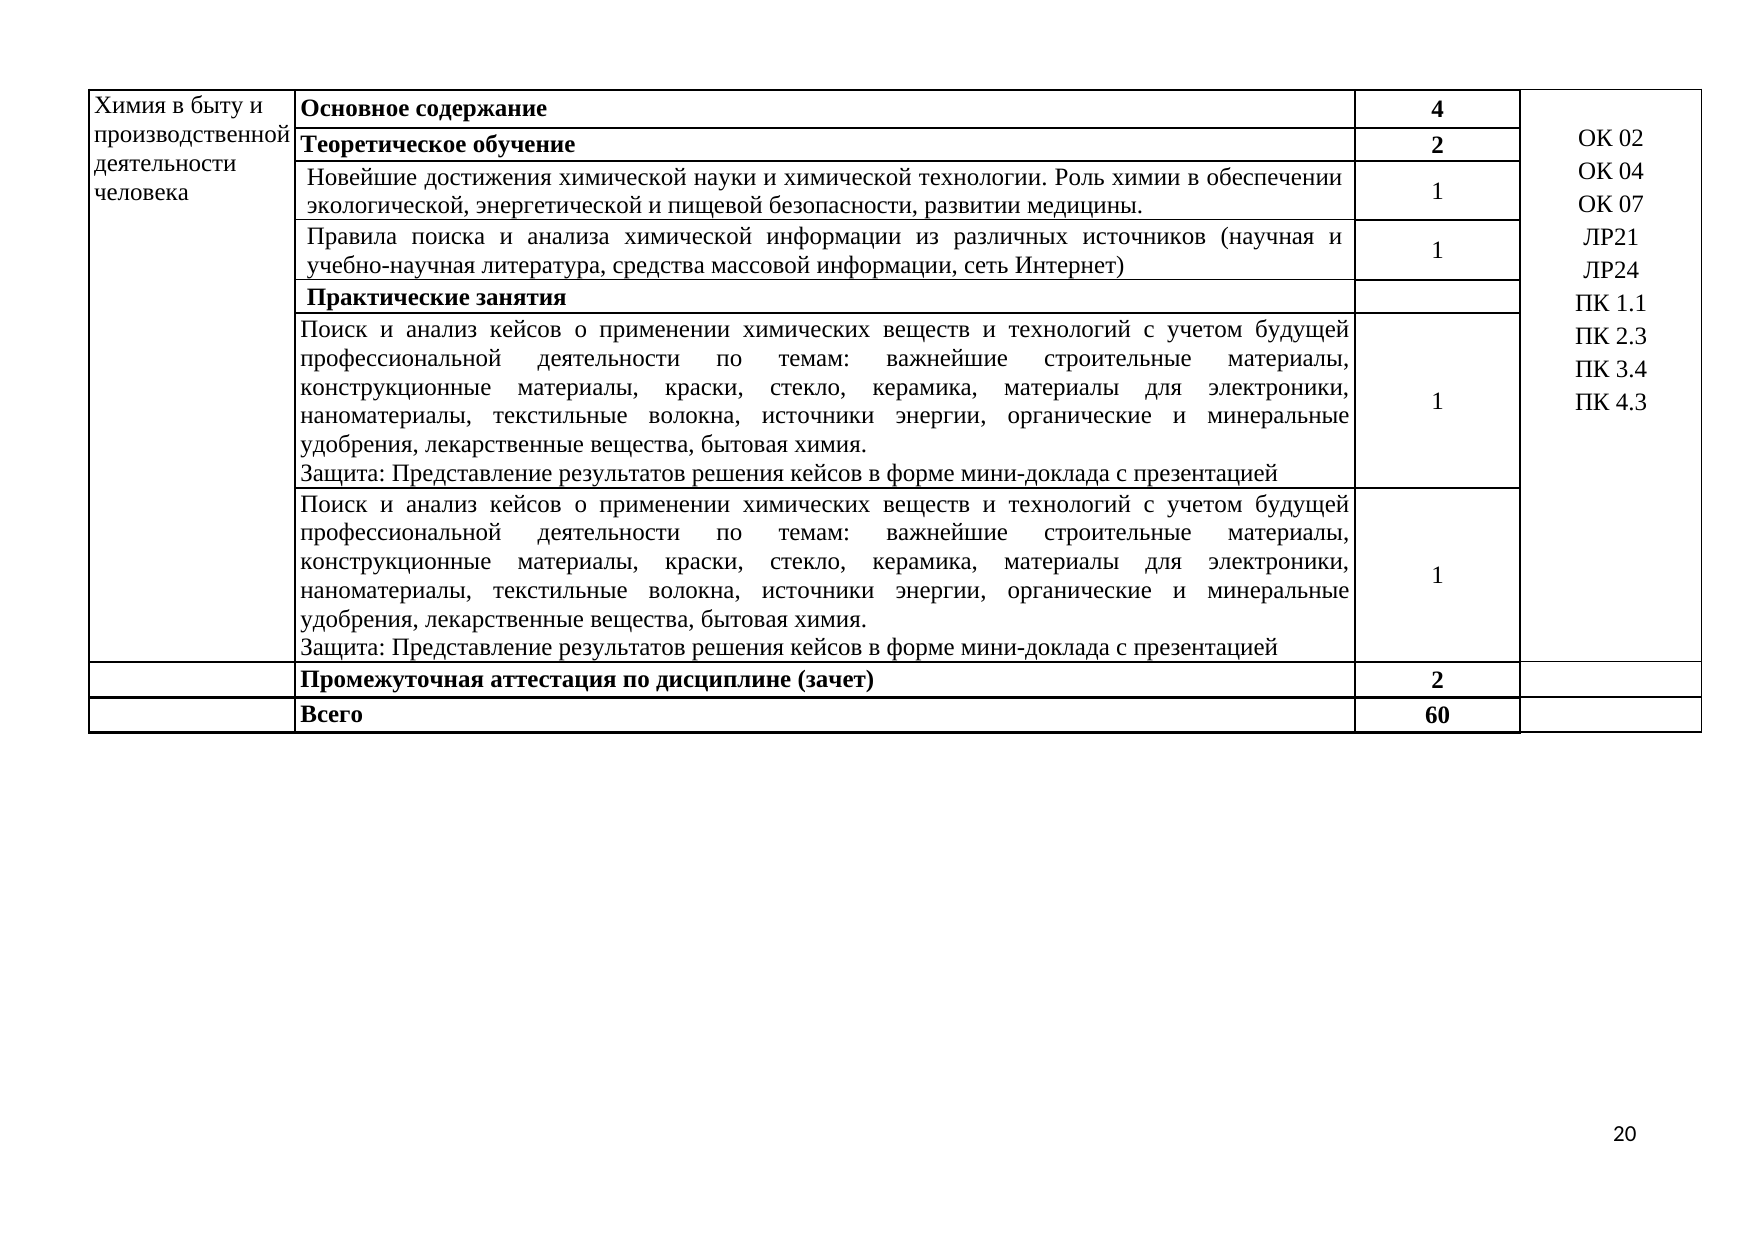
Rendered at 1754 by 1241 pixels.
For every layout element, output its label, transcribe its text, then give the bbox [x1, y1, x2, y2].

table_cell [1521, 662, 1701, 696]
table_cell Правила поиска и анализа химической информации из различных источников (научная и учебно-научная литература, средства массовой информации, сеть Интернет) [296, 220, 1354, 279]
table_cell Основное содержание [296, 91, 1354, 127]
table_cell Поиск и анализ кейсов о применении химических веществ и технологий с учетом будущей профессиональной деятельности по темам: важнейшие строительные материалы, конструкционные материалы, краски, стекло, керамика, материалы для электроники, наноматериалы, текстильные волокна, источники энергии, органические и минеральные удобрения, лекарственные вещества, бытовая химия. Защита: Представление результатов решения кейсов в форме мини-доклада с презентацией [296, 314, 1354, 487]
table_cell 2 [1356, 129, 1519, 159]
table_cell 1 [1356, 314, 1519, 487]
table_cell 60 [1356, 699, 1519, 731]
table_cell [1356, 281, 1519, 312]
table_cell Новейшие достижения химической науки и химической технологии. Роль химии в обеспечении экологической, энергетической и пищевой безопасности, развитии медицины. [296, 162, 1354, 219]
table_cell Промежуточная аттестация по дисциплине (зачет) [296, 663, 1354, 696]
table_cell Всего [296, 699, 1354, 731]
table_cell Поиск и анализ кейсов о применении химических веществ и технологий с учетом будущей профессиональной деятельности по темам: важнейшие строительные материалы, конструкционные материалы, краски, стекло, керамика, материалы для электроники, наноматериалы, текстильные волокна, источники энергии, органические и минеральные удобрения, лекарственные вещества, бытовая химия. Защита: Представление результатов решения кейсов в форме мини-доклада с презентацией [296, 489, 1354, 661]
table_cell [90, 663, 294, 696]
table_cell Теоретическое обучение [296, 129, 1354, 159]
table_cell [90, 699, 294, 731]
table_cell Химия в быту и производственной деятельности человека [90, 91, 294, 661]
table_cell [1521, 698, 1701, 731]
table_cell 1 [1356, 221, 1519, 279]
table_cell 1 [1356, 489, 1519, 661]
table_cell Практические занятия [296, 280, 1354, 312]
table_cell 1 [1356, 162, 1519, 219]
table_cell 4 [1356, 91, 1519, 127]
table_cell 2 [1356, 663, 1519, 696]
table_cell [1521, 90, 1701, 661]
